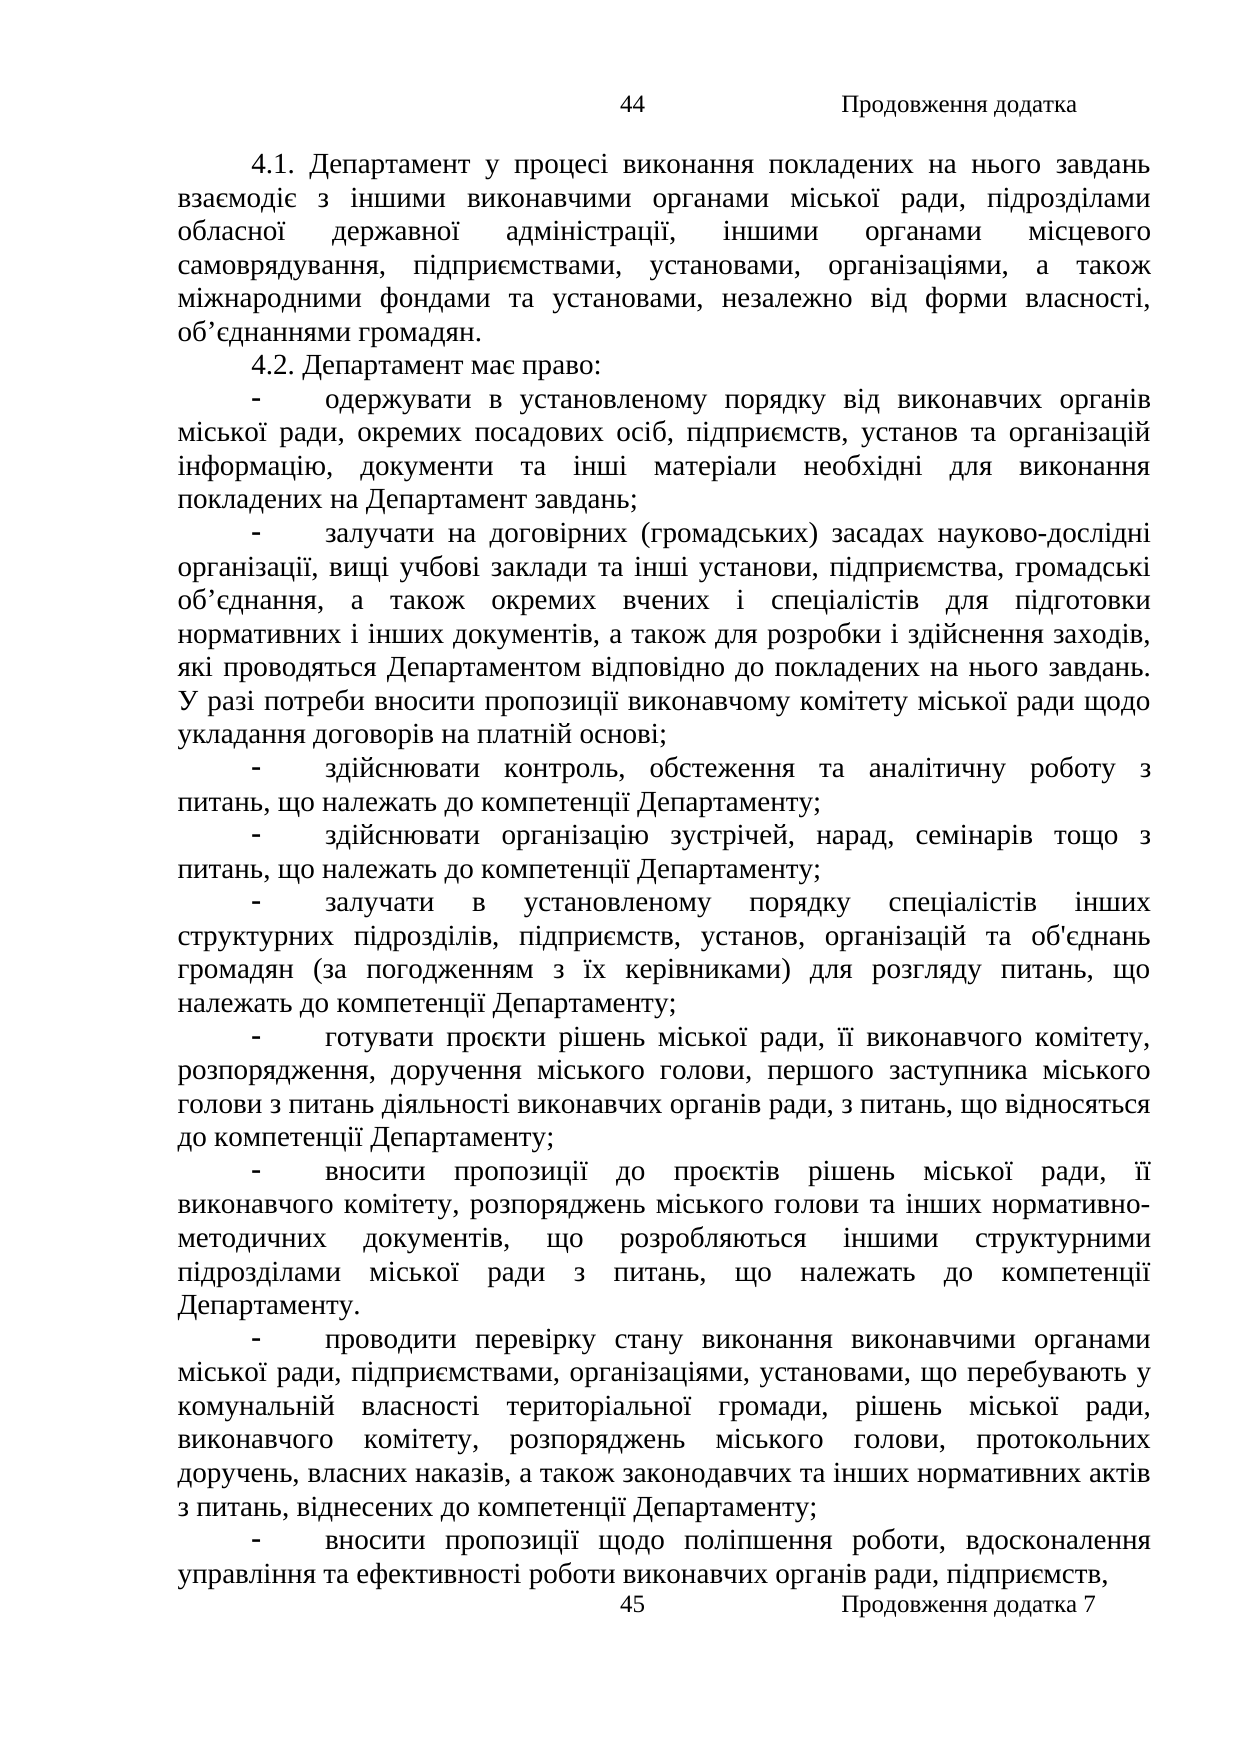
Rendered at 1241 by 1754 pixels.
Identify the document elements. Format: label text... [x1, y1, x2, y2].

list здійснювати контроль, обстеження та аналітичну роботу з питань, що належать до компетенції Департаменту; [177, 750, 1152, 817]
text 44 Продовження додатка [177, 89, 1152, 146]
list залучати на договірних (громадських) засадах науково-дослідні організації, вищі учбові заклади та інші установи, підприємства, громадські об’єднання, а також окремих вчених і спеціалістів для підготовки нормативних і інших документів, а також для розробки і здійснення заходів, які проводяться Департаментом відповідно до покладених на нього завдань. У разі потреби вносити пропозиції виконавчому комітету міської ради щодо укладання договорів на платній основі; [177, 515, 1152, 750]
list одержувати в установленому порядку від виконавчих органів міської ради, окремих посадових осіб, підприємств, установ та організацій інформацію, документи та інші матеріали необхідні для виконання покладених на Департамент завдань; [177, 381, 1152, 515]
list вносити пропозиції щодо поліпшення роботи, вдосконалення управління та ефективності роботи виконавчих органів ради, підприємств, [177, 1522, 1152, 1589]
list залучати в установленому порядку спеціалістів інших структурних підрозділів, підприємств, установ, організацій та об'єднань громадян (за погодженням з їх керівниками) для розгляду питань, що належать до компетенції Департаменту; [177, 884, 1152, 1019]
list вносити пропозиції до проєктів рішень міської ради, її виконавчого комітету, розпоряджень міського голови та інших нормативно-методичних документів, що розробляються іншими структурними підрозділами міської ради з питань, що належать до компетенції Департаменту. [177, 1153, 1152, 1321]
text 45 Продовження додатка 7 [546, 1589, 1152, 1618]
list готувати проєкти рішень міської ради, її виконавчого комітету, розпорядження, доручення міського голови, першого заступника міського голови з питань діяльності виконавчих органів ради, з питань, що відносяться до компетенції Департаменту; [177, 1019, 1152, 1153]
list проводити перевірку стану виконання виконавчими органами міської ради, підприємствами, організаціями, установами, що перебувають у комунальній власності територіальної громади, рішень міської ради, виконавчого комітету, розпоряджень міського голови, протокольних доручень, власних наказів, а також законодавчих та інших нормативних актів з питань, віднесених до компетенції Департаменту; [177, 1321, 1152, 1522]
list здійснювати організацію зустрічей, нарад, семінарів тощо з питань, що належать до компетенції Департаменту; [177, 817, 1152, 884]
text 4.2. Департамент має право: [177, 347, 1152, 381]
text 4.1. Департамент у процесі виконання покладених на нього завдань взаємодіє з іншими виконавчими органами міської ради, підрозділами обласної державної адміністрації, іншими органами місцевого самоврядування, підприємствами, установами, організаціями, а також міжнародними фондами та установами, незалежно від форми власності, об’єднаннями громадян. [177, 146, 1152, 347]
